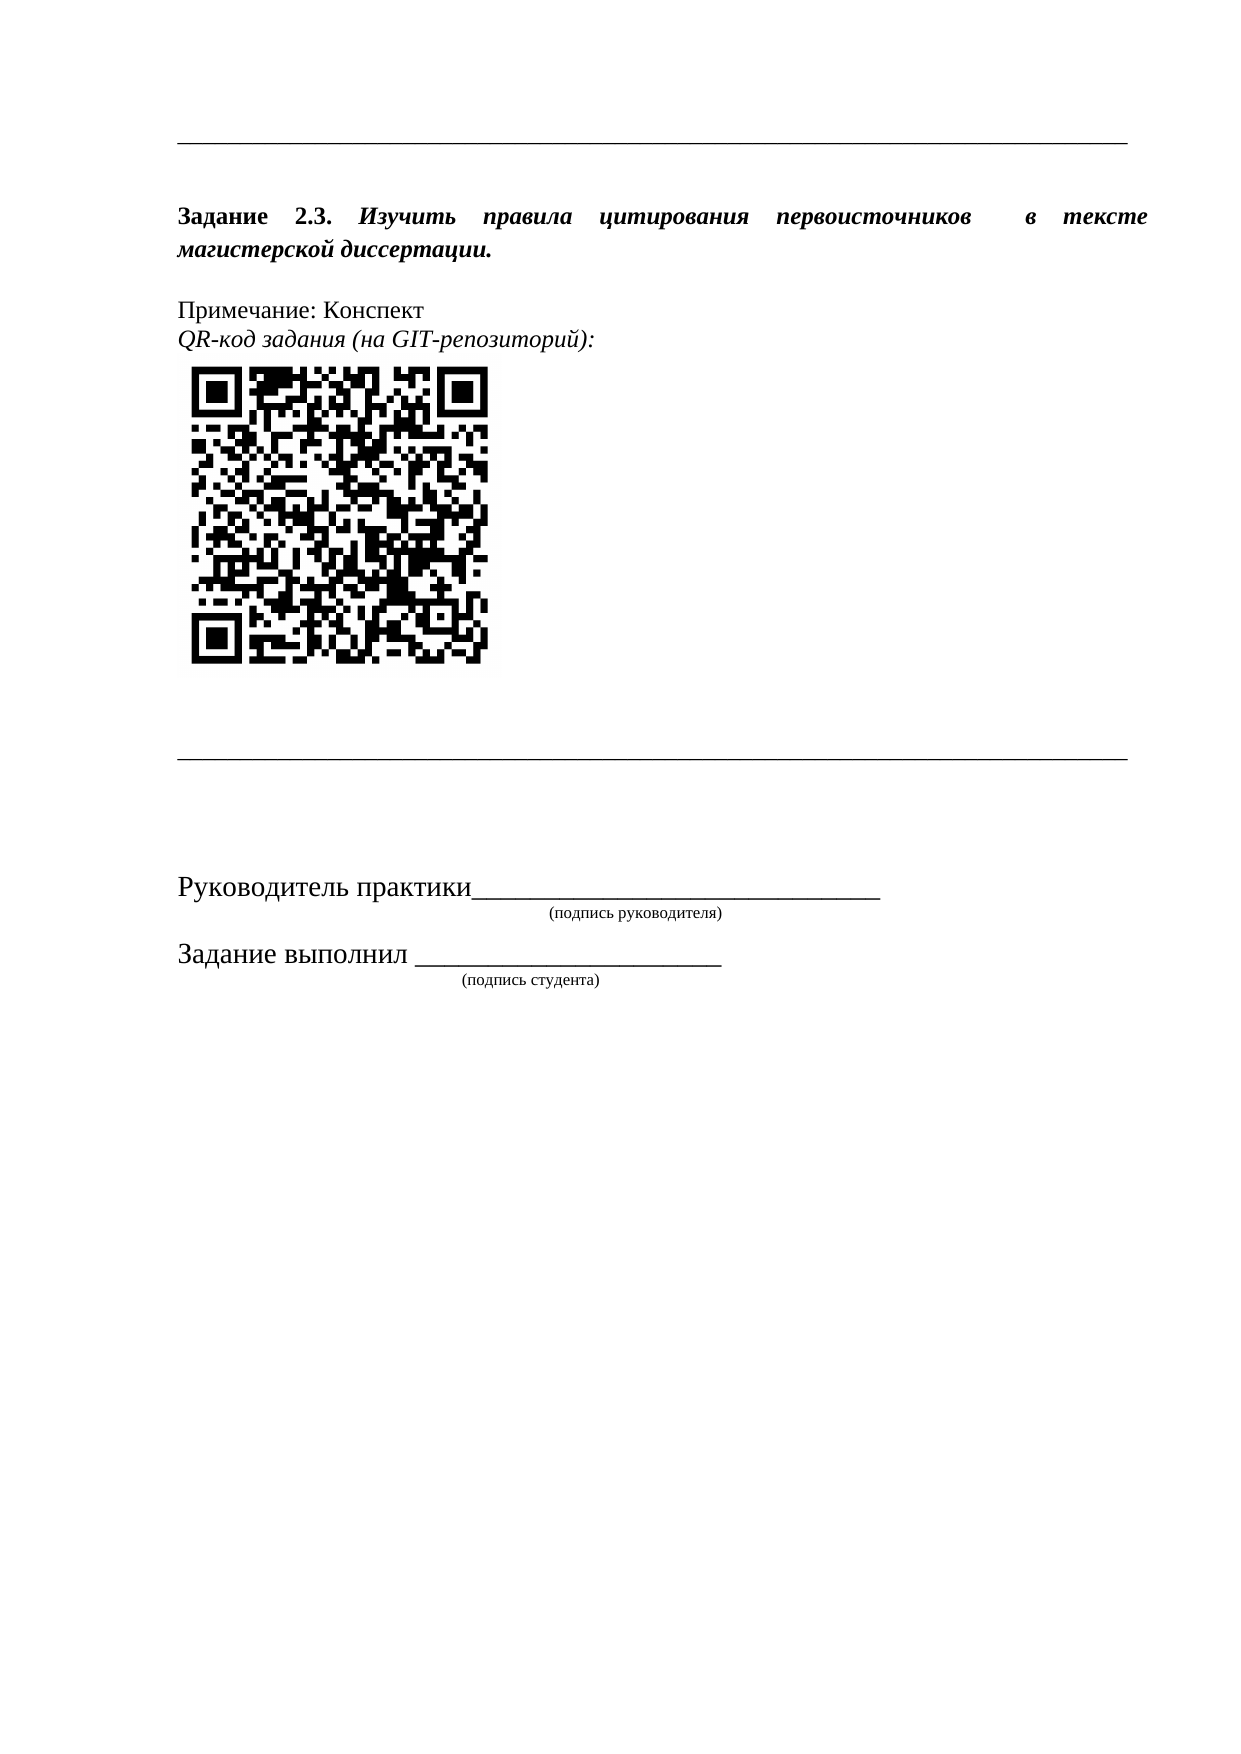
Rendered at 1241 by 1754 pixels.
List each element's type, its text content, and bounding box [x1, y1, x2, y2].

text ____________________________________________________________________________ [177, 734, 1152, 763]
picture [177, 353, 502, 678]
text (подпись руководителя) [402, 903, 1152, 936]
text Примечание: Конспект [177, 296, 1152, 324]
text Руководитель практики____________________________ [177, 869, 1152, 903]
text Задание выполнил _____________________ [177, 936, 1152, 970]
text Задание 2.3. Изучить правила цитирования первоисточников в тексте магистерской диссертации. [177, 201, 1152, 262]
text (подпись студента) [177, 970, 1152, 1003]
text ____________________________________________________________________________ [177, 118, 1152, 147]
text QR-код задания (на GIT-репозиторий): [177, 324, 1152, 353]
